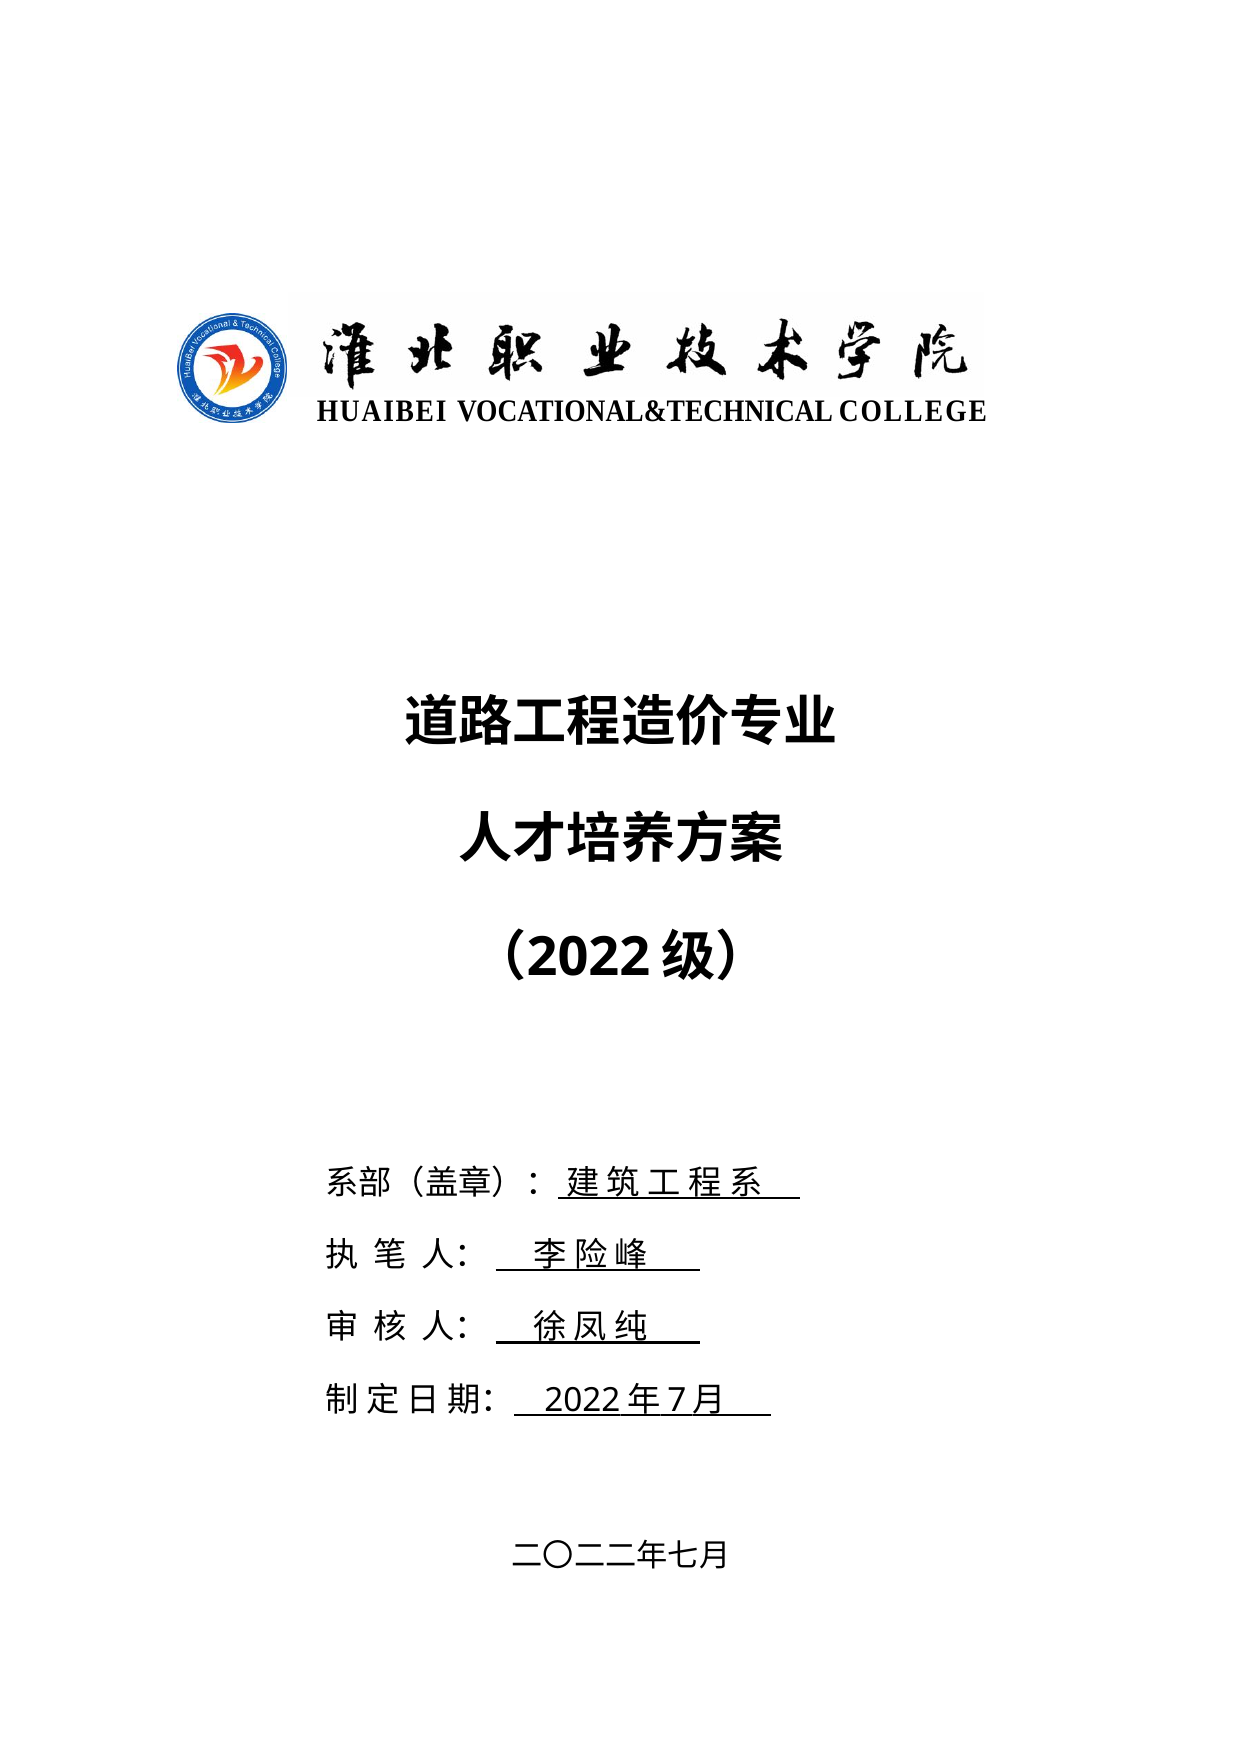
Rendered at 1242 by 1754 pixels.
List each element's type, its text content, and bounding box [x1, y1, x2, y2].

text 系部（盖章）： 建 筑 工 程 系 [125, 1155, 1117, 1204]
text 执 笔 人： 李 险 峰 [125, 1228, 1117, 1276]
picture [177, 313, 287, 423]
text 审 核 人： 徐 凤 纯 [125, 1300, 1117, 1348]
picture [288, 292, 984, 397]
text 道路工程造价专业 [125, 677, 1117, 756]
text 制 定 日 期： 2022年7月 [125, 1372, 1117, 1421]
text 二〇二二年七月 [125, 1530, 1117, 1575]
text 人才培养方案 [125, 795, 1117, 873]
text （2022级） [125, 913, 1117, 991]
